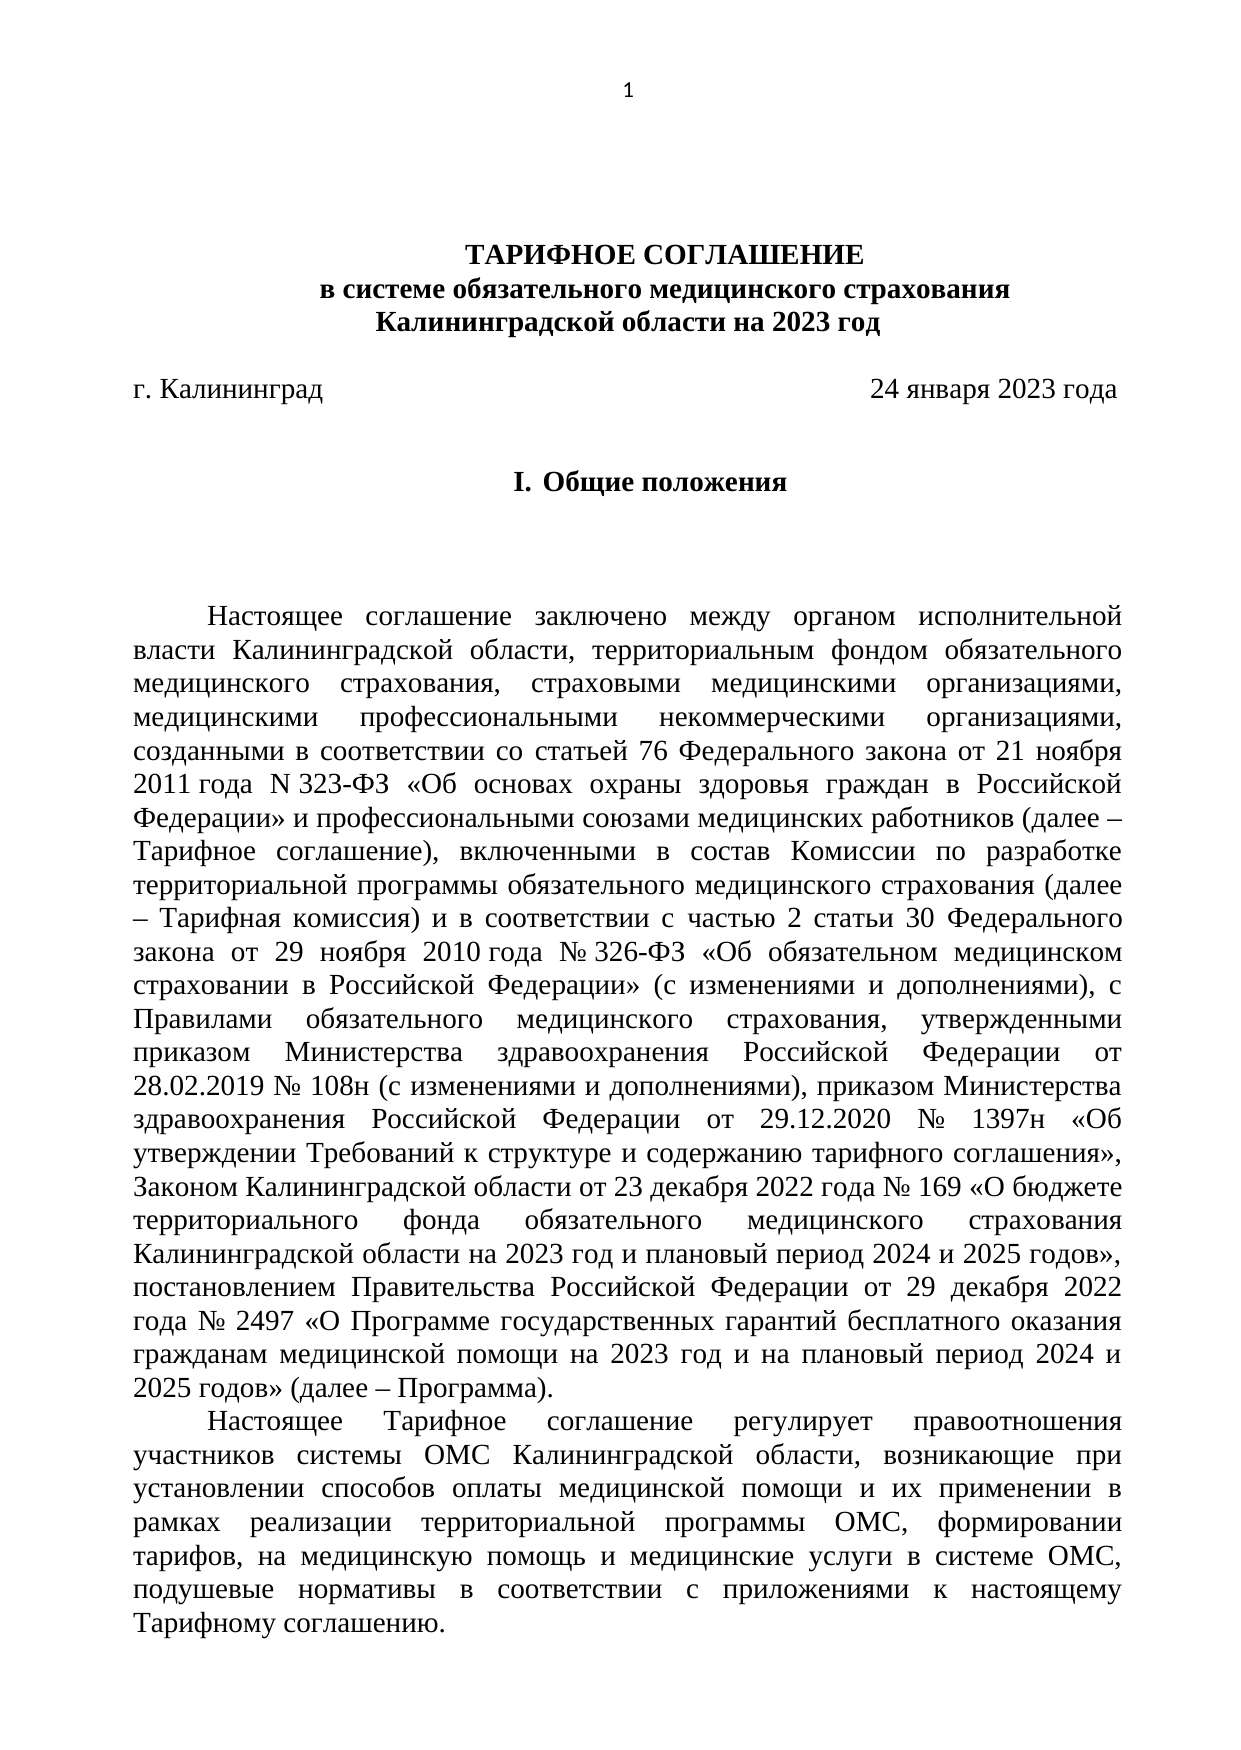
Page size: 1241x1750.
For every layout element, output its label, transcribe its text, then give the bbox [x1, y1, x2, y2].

text Настоящее соглашение заключено между органом исполнительной власти Калининградской области, территориальным фондом обязательного медицинского страхования, страховыми медицинскими организациями, медицинскими профессиональными некоммерческими организациями, созданными в соответствии со статьей 76 Федерального закона от 21 ноября 2011 года N 323-ФЗ «Об основах охраны здоровья граждан в Российской Федерации» и профессиональными союзами медицинских работников (далее – Тарифное соглашение), включенными в состав Комиссии по разработке территориальной программы обязательного медицинского страхования (далее – Тарифная комиссия) и в соответствии с частью 2 статьи 30 Федерального закона от 29 ноября 2010 года № 326-ФЗ «Об обязательном медицинском страховании в Российской Федерации» (с изменениями и дополнениями), с Правилами обязательного медицинского страхования, утвержденными приказом Министерства здравоохранения Российской Федерации от 28.02.2019 № 108н (с изменениями и дополнениями), приказом Министерства здравоохранения Российской Федерации от 29.12.2020 № 1397н «Об утверждении Требований к структуре и содержанию тарифного соглашения», Законом Калининградской области от 23 декабря 2022 года № 169 «О бюджете территориального фонда обязательного медицинского страхования Калининградской области на 2023 год и плановый период 2024 и 2025 годов», постановлением Правительства Российской Федерации от 29 декабря 2022 года № 2497 «О Программе государственных гарантий бесплатного оказания гражданам медицинской помощи на 2023 год и на плановый период 2024 и 2025 годов» (далее – Программа). [133, 598, 1123, 1403]
text в системе обязательного медицинского страхования Калининградской области на 2023 год [133, 271, 1123, 338]
text Настоящее Тарифное соглашение регулирует правоотношения участников системы ОМС Калининградской области, возникающие при установлении способов оплаты медицинской помощи и их применении в рамках реализации территориальной программы ОМС, формировании тарифов, на медицинскую помощь и медицинские услуги в системе ОМС, подушевые нормативы в соответствии с приложениями к настоящему Тарифному соглашению. [133, 1403, 1123, 1638]
text г. Калининград 24 января 2023 года [133, 371, 1123, 405]
list Общие положения [133, 464, 1123, 498]
list ТАРИФНОЕ СОГЛАШЕНИЕ [133, 237, 1123, 271]
